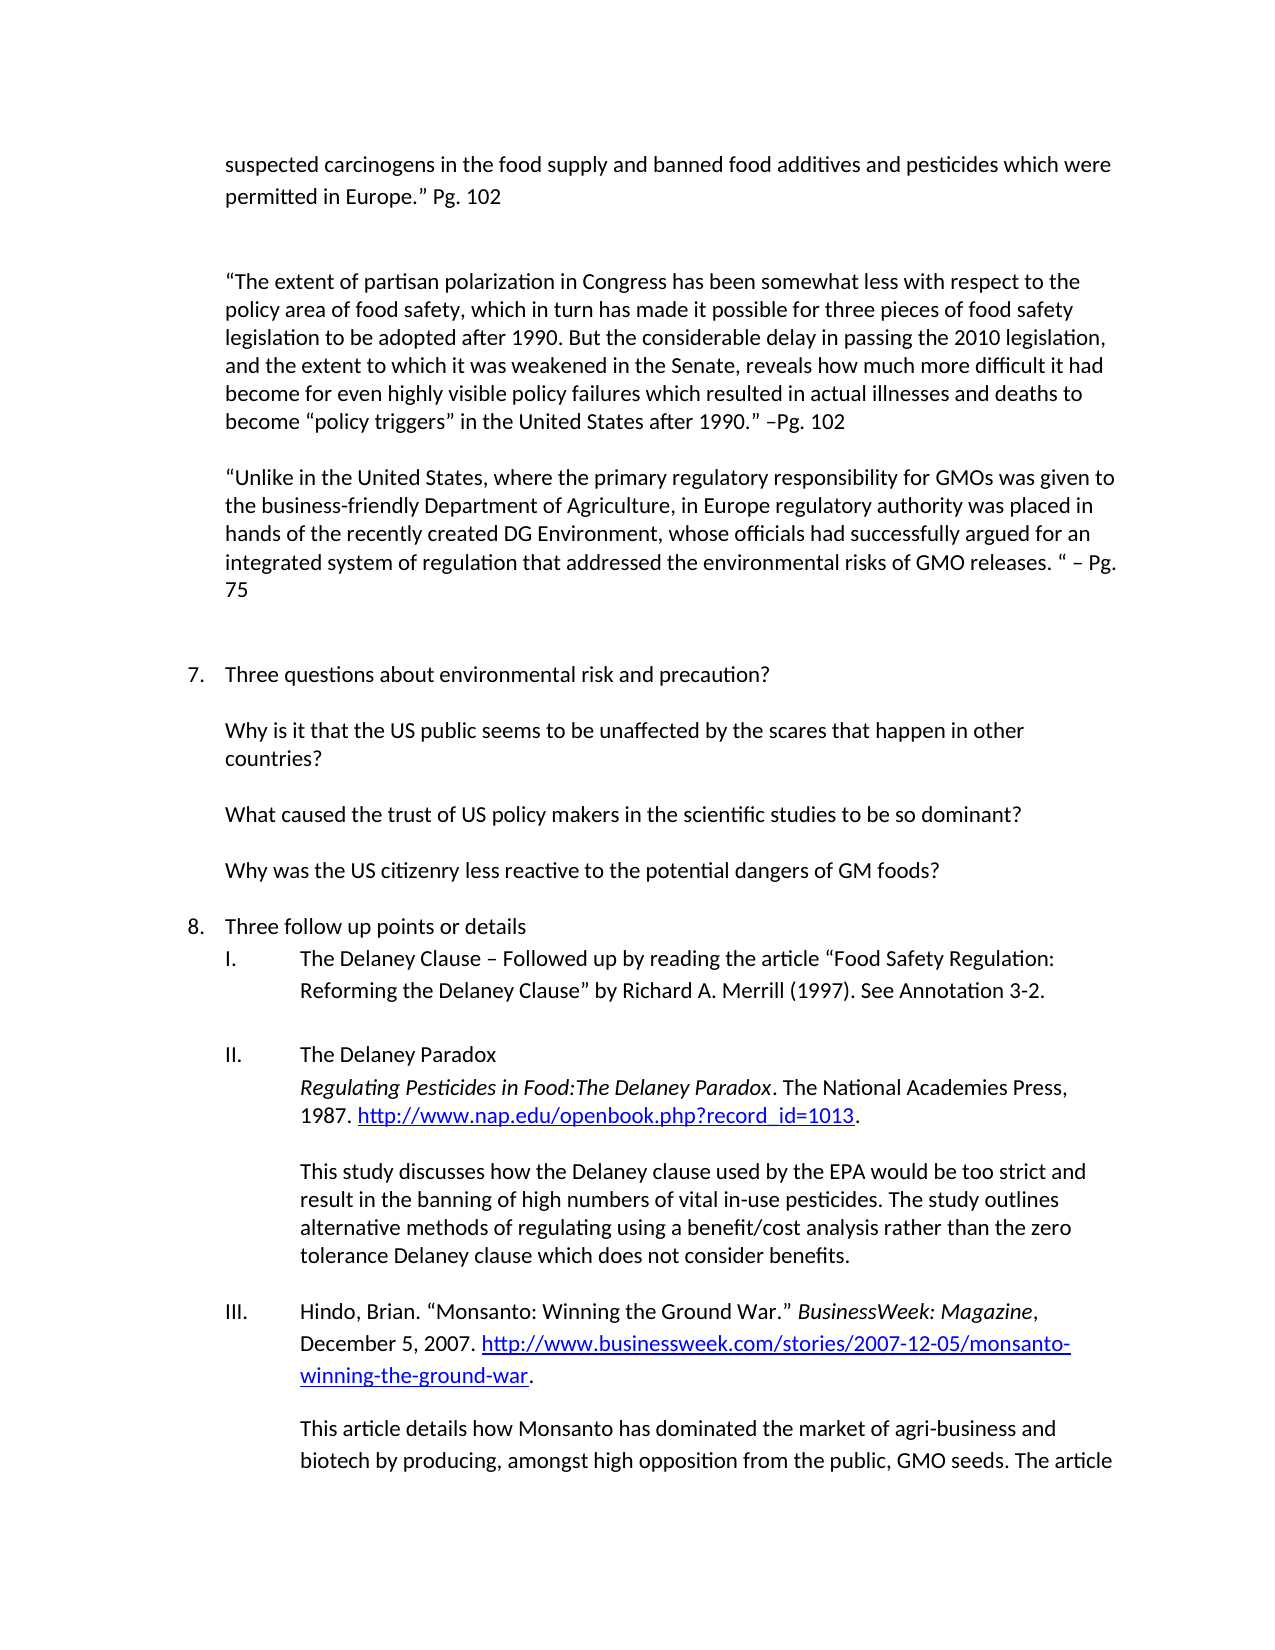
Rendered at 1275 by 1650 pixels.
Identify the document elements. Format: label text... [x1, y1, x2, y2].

list Why was the US citizenry less reactive to the potential dangers of GM foods? [225, 856, 1125, 884]
list Hindo, Brian. “Monsanto: Winning the Ground War.” BusinessWeek: Magazine, December 5, 2007. http://www.businessweek.com/stories/2007-12-05/monsanto-winning-the-ground-war. [225, 1297, 1125, 1389]
list What caused the trust of US policy makers in the scientific studies to be so dominant? [225, 800, 1125, 828]
text “The extent of partisan polarization in Congress has been somewhat less with respect to the policy area of food safety, which in turn has made it possible for three pieces of food safety legislation to be adopted after 1990. But the considerable delay in passing the 2010 legislation, and the extent to which it was weakened in the Senate, reveals how much more difficult it had become for even highly visible policy failures which resulted in actual illnesses and deaths to become “policy triggers” in the United States after 1990.” –Pg. 102 [225, 267, 1125, 436]
list Regulating Pesticides in Food:The Delaney Paradox. The National Academies Press, 1987. http://www.nap.edu/openbook.php?record_id=1013. [300, 1073, 1125, 1129]
list The Delaney Clause – Followed up by reading the article “Food Safety Regulation: Reforming the Delaney Clause” by Richard A. Merrill (1997). See Annotation 3-2. [225, 944, 1125, 1004]
list The Delaney Paradox [225, 1041, 1125, 1069]
list Three questions about environmental risk and precaution? [187, 660, 1125, 716]
list Three follow up points or details [187, 912, 1125, 940]
text “Unlike in the United States, where the primary regulatory responsibility for GMOs was given to the business-friendly Department of Agriculture, in Europe regulatory authority was placed in hands of the recently created DG Environment, whose officials had successfully argued for an integrated system of regulation that addressed the environmental risks of GMO releases. “ – Pg. 75 [225, 463, 1125, 604]
list This study discusses how the Delaney clause used by the EPA would be too strict and result in the banning of high numbers of vital in-use pesticides. The study outlines alternative methods of regulating using a benefit/cost analysis rather than the zero tolerance Delaney clause which does not consider benefits. [300, 1157, 1125, 1269]
list Why is it that the US public seems to be unaffected by the scares that happen in other countries? [225, 716, 1125, 772]
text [300, 1414, 1125, 1474]
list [187, 150, 1125, 210]
